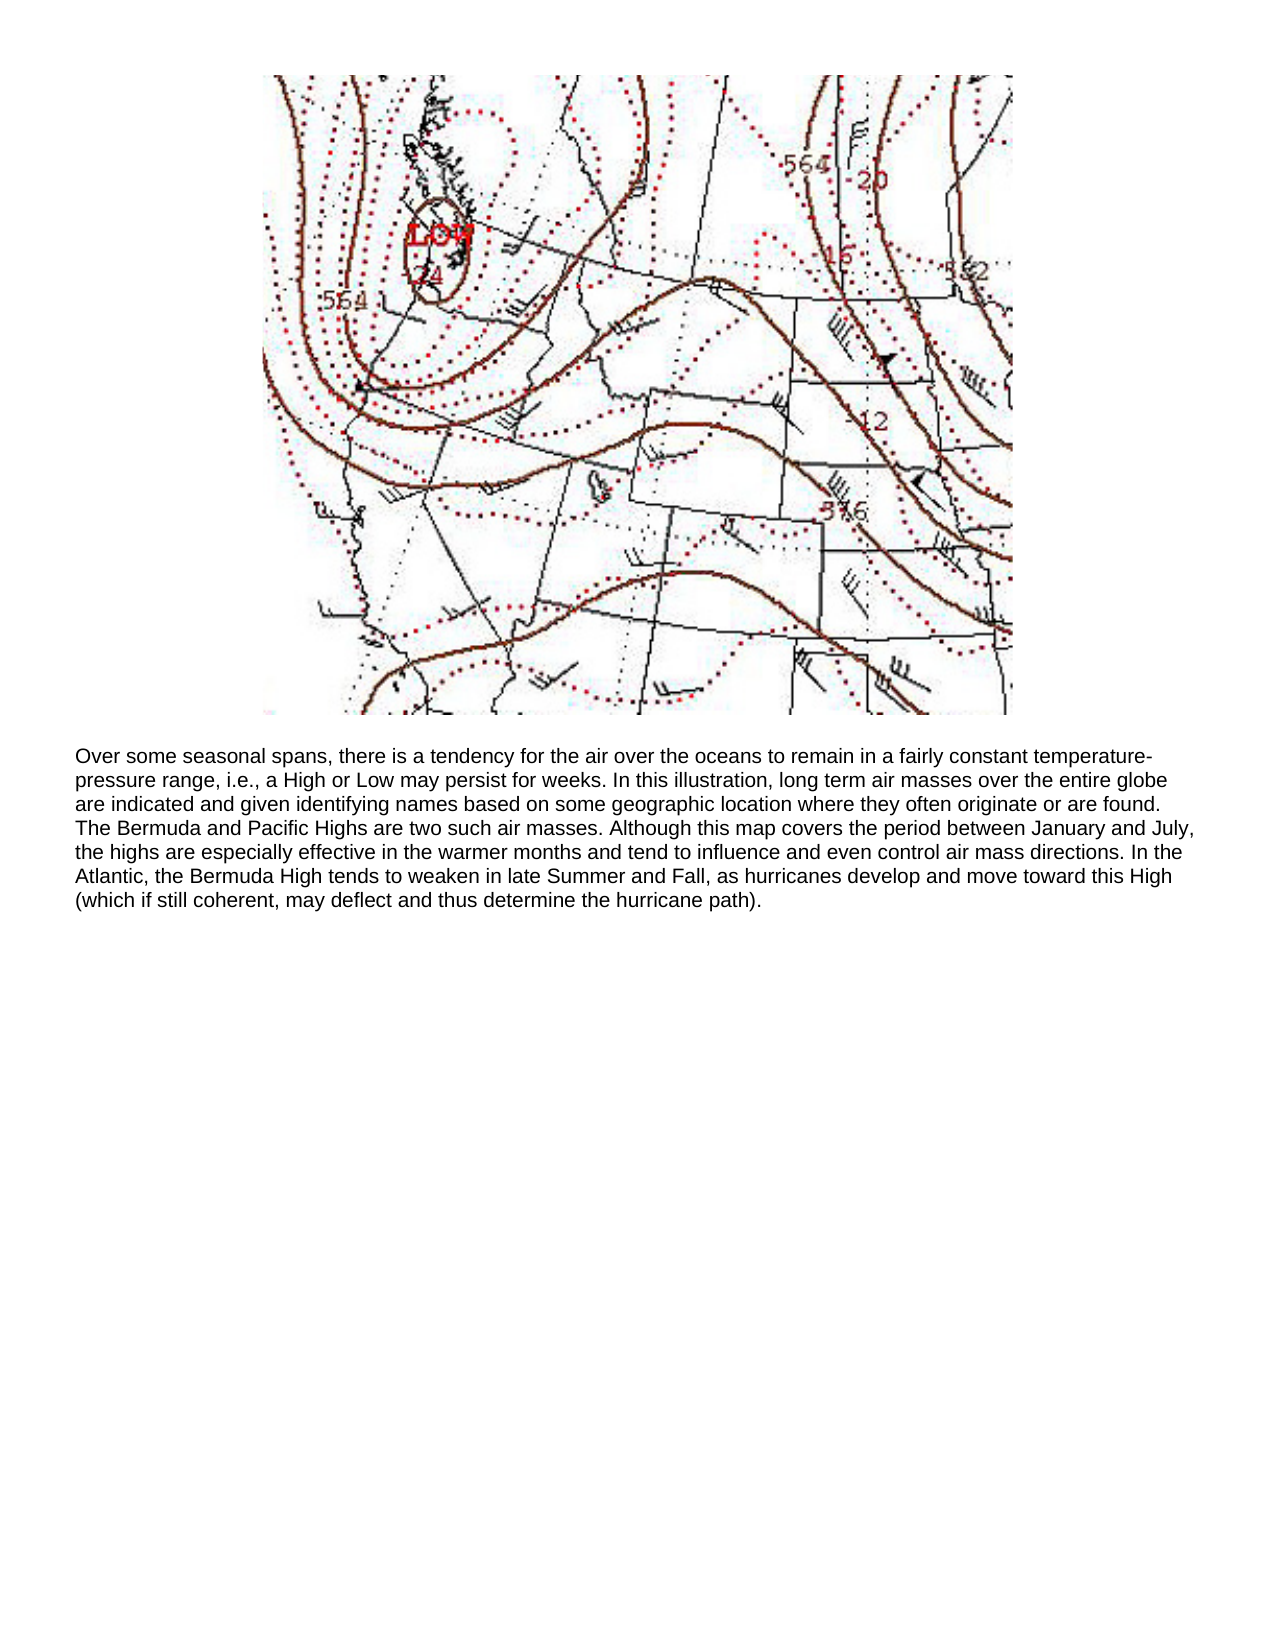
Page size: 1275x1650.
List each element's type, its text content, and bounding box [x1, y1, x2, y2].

text Over some seasonal spans, there is a tendency for the air over the oceans to remain in a fairly constant temperature-pressure range, i.e., a High or Low may persist for weeks. In this illustration, long term air masses over the entire globe are indicated and given identifying names based on some geographic location where they often originate or are found. The Bermuda and Pacific Highs are two such air masses. Although this map covers the period between January and July, the highs are especially effective in the warmer months and tend to influence and even control air mass directions. In the Atlantic, the Bermuda High tends to weaken in late Summer and Fall, as hurricanes develop and move toward this High (which if still coherent, may deflect and thus determine the hurricane path). [75, 744, 1200, 911]
picture [262, 75, 1013, 715]
